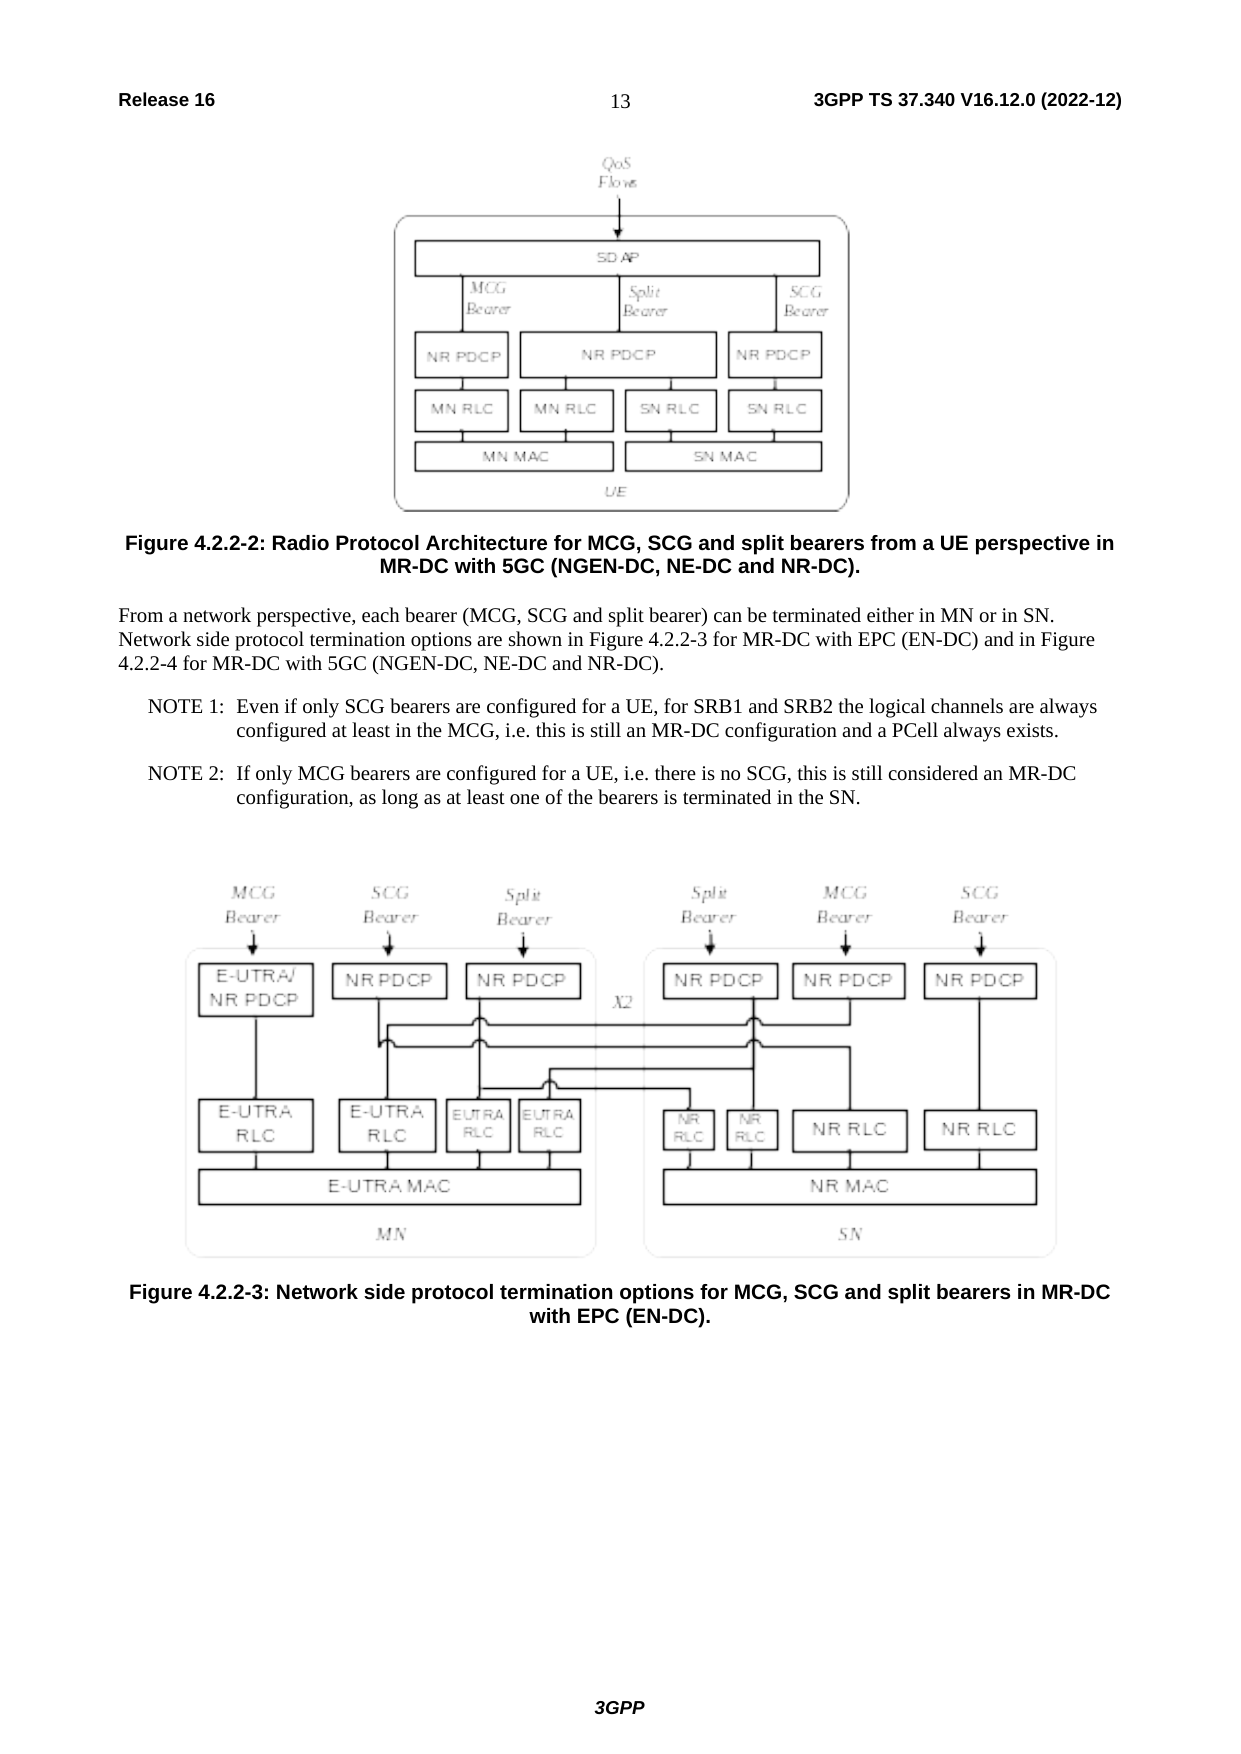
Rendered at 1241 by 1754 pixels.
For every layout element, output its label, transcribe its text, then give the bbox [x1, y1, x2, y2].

text From a network perspective, each bearer (MCG, SCG and split bearer) can be terminated either in MN or in SN. Network side protocol termination options are shown in Figure 4.2.2-3 for MR-DC with EPC (EN-DC) and in Figure 4.2.2-4 for MR-DC with 5GC (NGEN-DC, NE-DC and NR-DC). [118, 603, 1122, 675]
text NOTE 2: If only MCG bearers are configured for a UE, i.e. there is no SCG, this is still considered an MR-DC configuration, as long as at least one of the bearers is terminated in the SN. [148, 761, 1122, 809]
text Figure 4.2.2-2: Radio Protocol Architecture for MCG, SCG and split bearers from a UE perspective in MR-DC with 5GC (NGEN-DC, NE-DC and NR-DC). [118, 530, 1122, 578]
text Figure 4.2.2-3: Network side protocol termination options for MCG, SCG and split bearers in MR-DC with EPC (EN-DC). [118, 1279, 1122, 1327]
text NOTE 1: Even if only SCG bearers are configured for a UE, for SRB1 and SRB2 the logical channels are always configured at least in the MCG, i.e. this is still an MR-DC configuration and a PCell always exists. [148, 694, 1122, 742]
